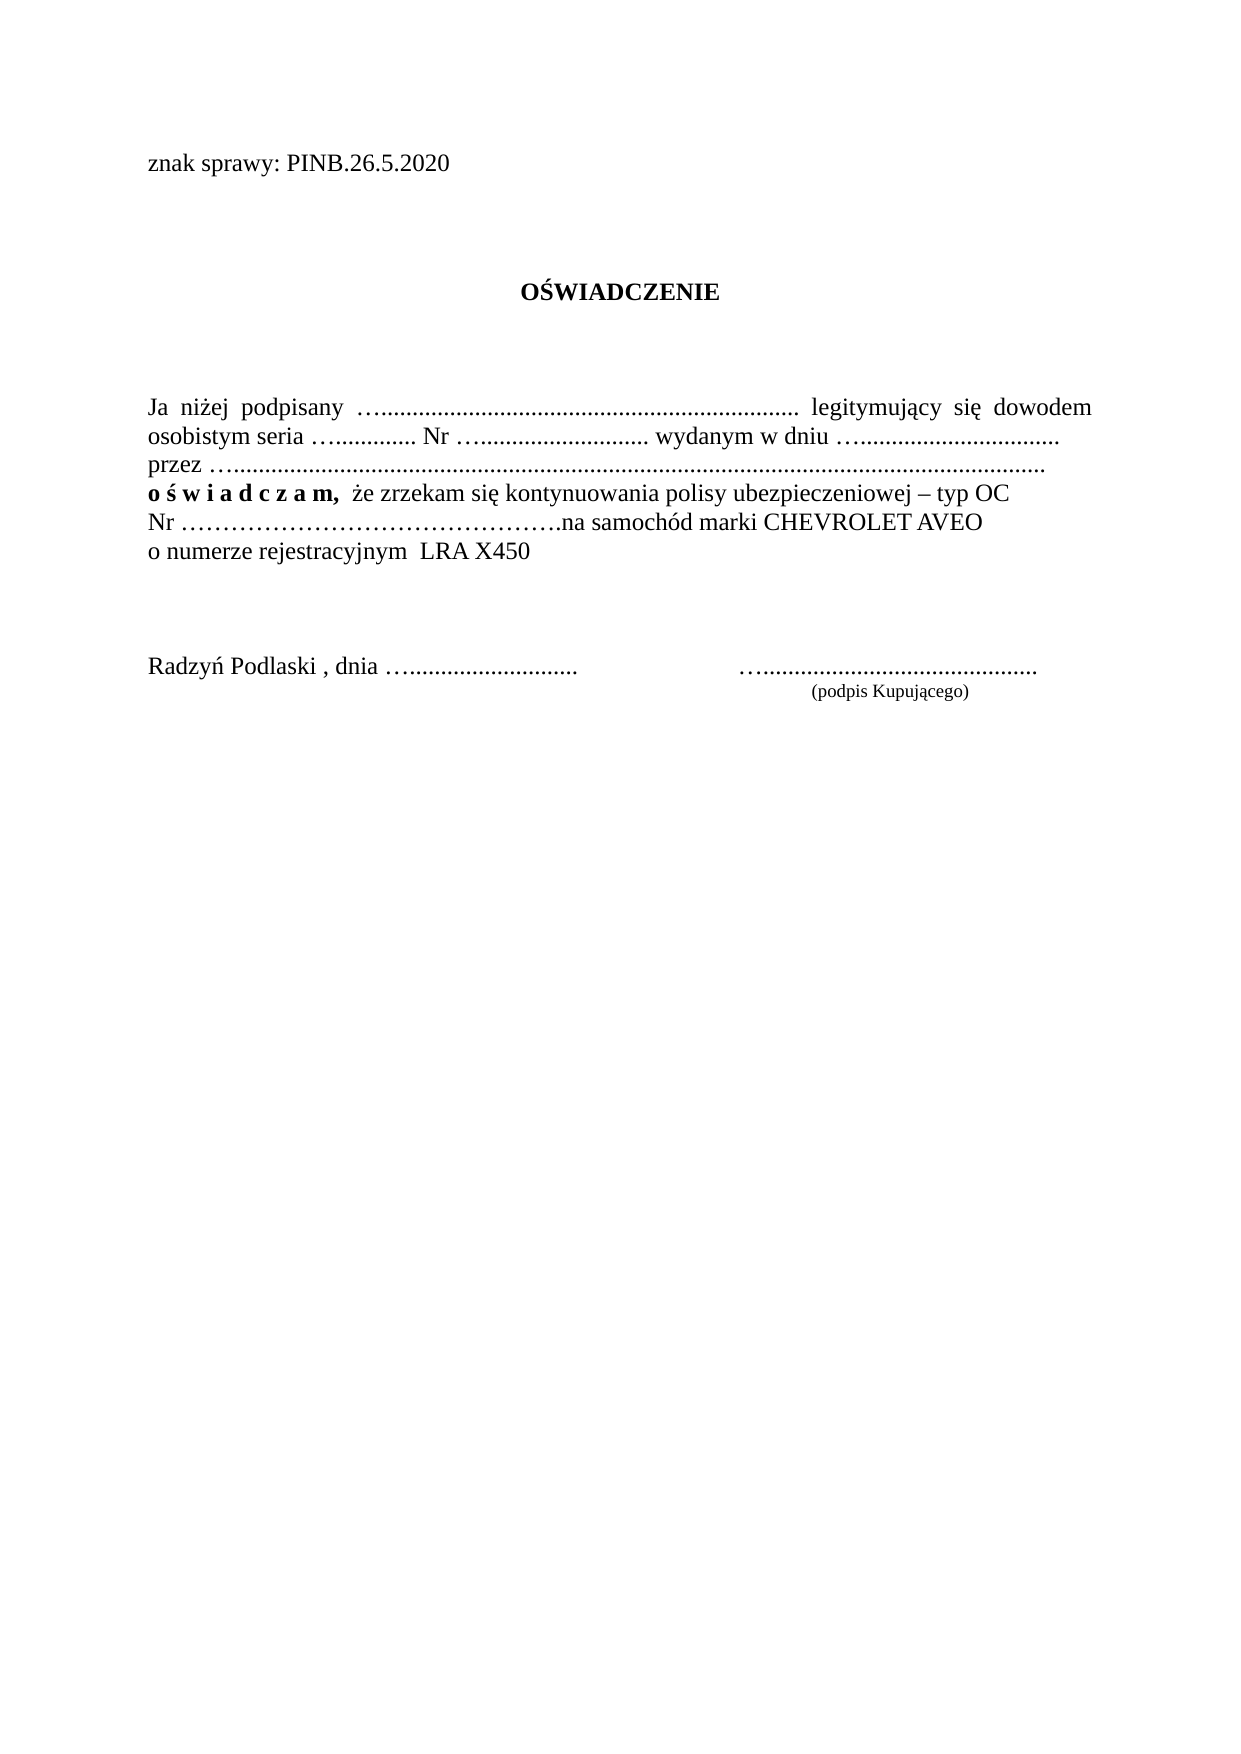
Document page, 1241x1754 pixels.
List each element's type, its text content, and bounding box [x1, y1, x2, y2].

text (podpis Kupującego) [148, 679, 1093, 701]
text OŚWIADCZENIE [148, 277, 1093, 306]
text znak sprawy: PINB.26.5.2020 [148, 148, 1093, 176]
text przez ….................................................................................................................................. [148, 449, 1093, 478]
text o numerze rejestracyjnym LRA X450 [148, 536, 1093, 564]
text Ja niżej podpisany …................................................................... legitymujący się dowodem osobistym seria …............. Nr …........................... wydanym w dniu …................................ [148, 392, 1093, 449]
text Radzyń Podlaski , dnia …........................... …............................................ [148, 651, 1093, 679]
text Nr ……………………………………….na samochód marki CHEVROLET AVEO [148, 507, 1093, 536]
text o ś w i a d c z a m, że zrzekam się kontynuowania polisy ubezpieczeniowej – typ OC [148, 478, 1093, 507]
